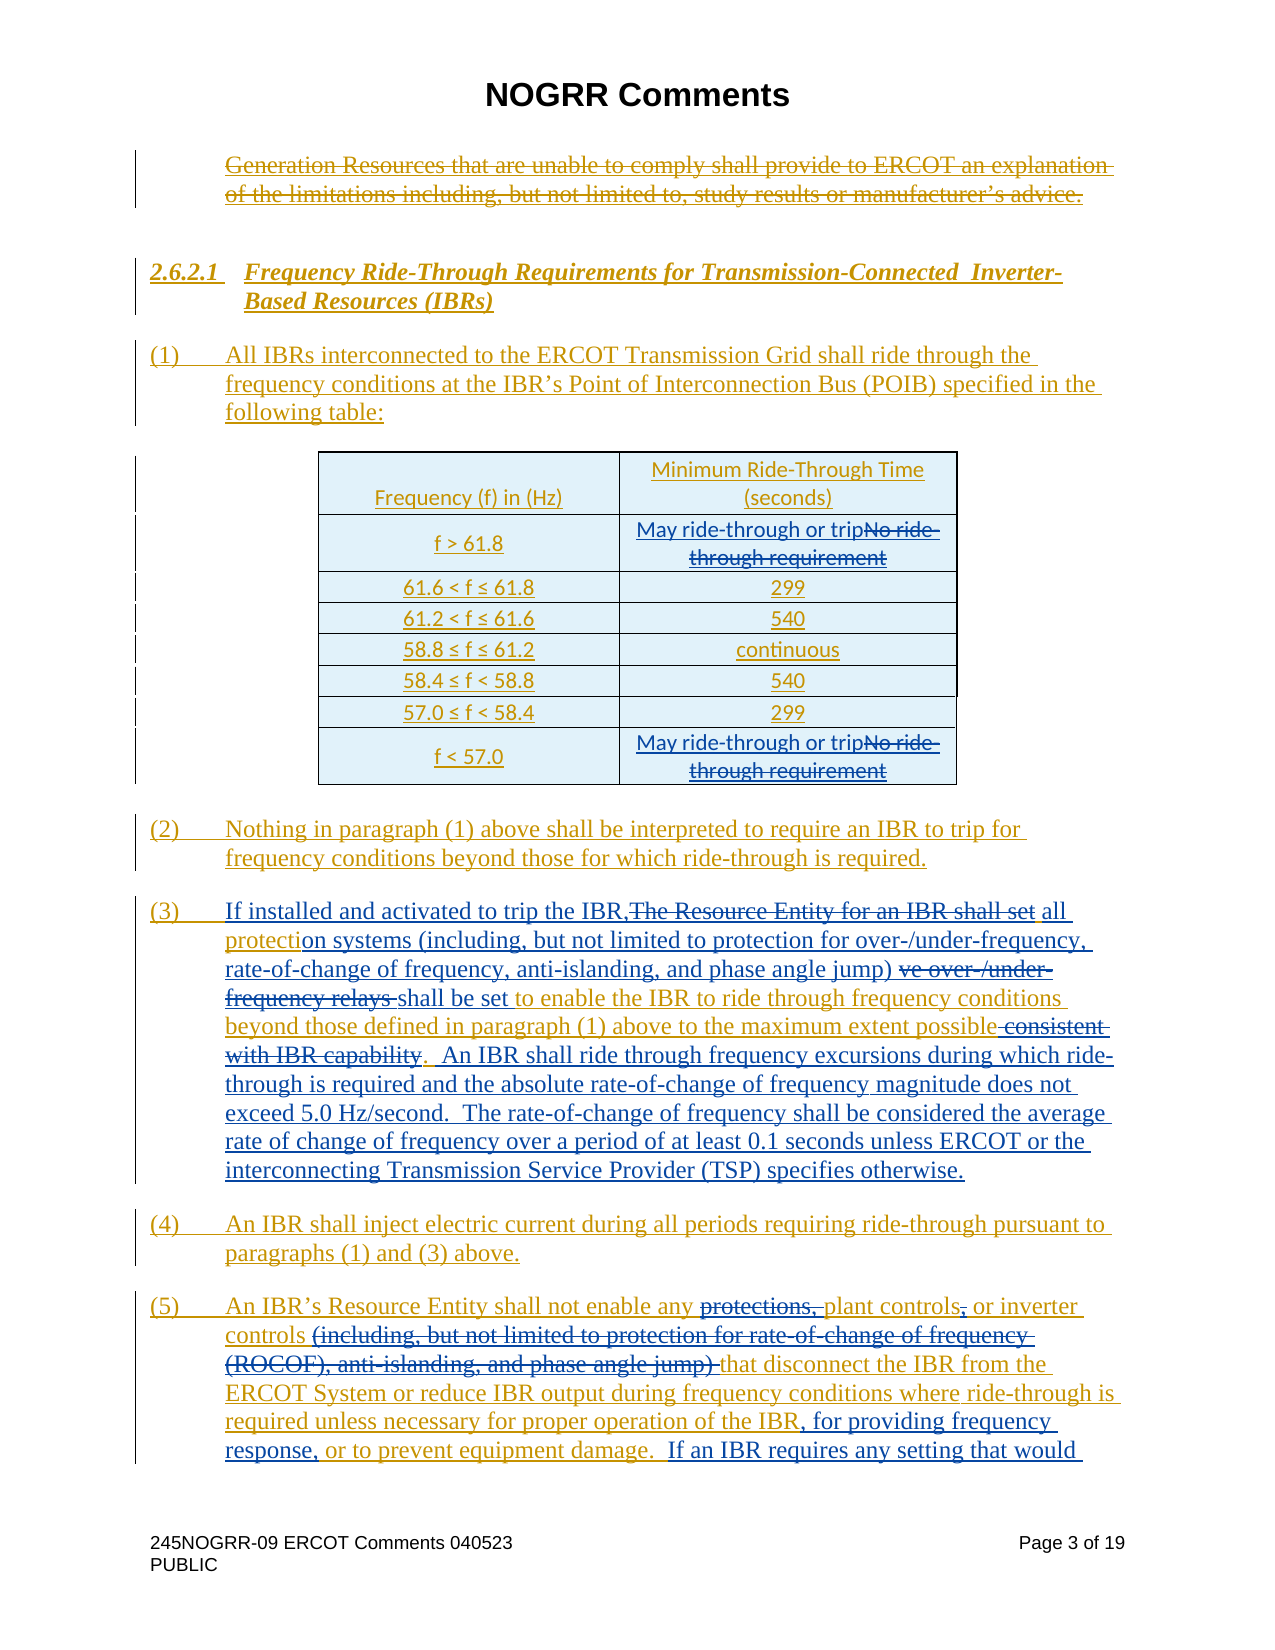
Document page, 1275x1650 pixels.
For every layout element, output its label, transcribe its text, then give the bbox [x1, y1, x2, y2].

text (4) [150, 150, 1125, 207]
